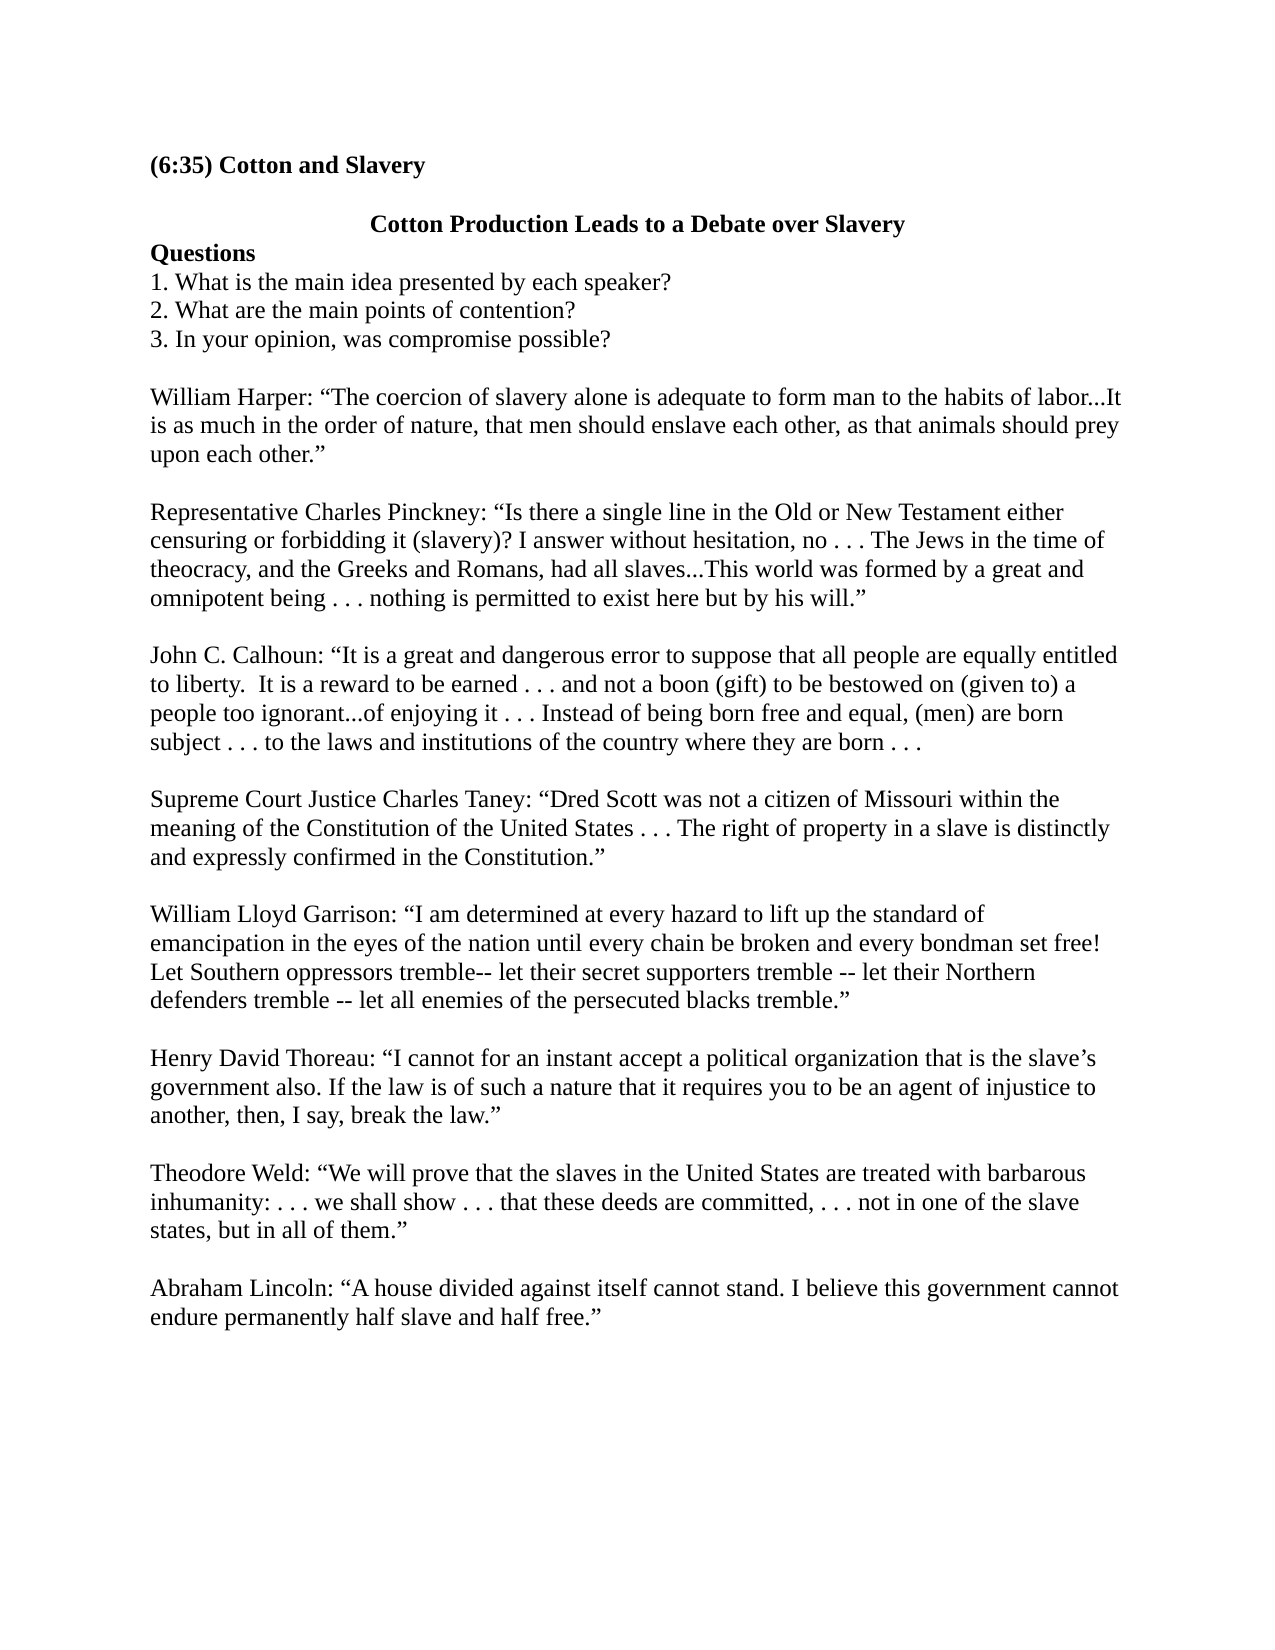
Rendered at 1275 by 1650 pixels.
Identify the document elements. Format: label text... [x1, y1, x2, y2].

text Theodore Weld: “We will prove that the slaves in the United States are treated with barbarous inhumanity: . . . we shall show . . . that these deeds are committed, . . . not in one of the slave states, but in all of them.” [150, 1158, 1125, 1244]
text 2. What are the main points of contention? [150, 296, 1125, 324]
text Cotton Production Leads to a Debate over Slavery [150, 209, 1125, 238]
text (6:35) Cotton and Slavery [150, 150, 1125, 179]
text 3. In your opinion, was compromise possible? [150, 324, 1125, 353]
text William Lloyd Garrison: “I am determined at every hazard to lift up the standard of emancipation in the eyes of the nation until every chain be broken and every bondman set free! Let Southern oppressors tremble-- let their secret supporters tremble -- let their Northern defenders tremble -- let all enemies of the persecuted blacks tremble.” [150, 899, 1125, 1014]
text William Harper: “The coercion of slavery alone is adequate to form man to the habits of labor...It is as much in the order of nature, that men should enslave each other, as that animals should prey upon each other.” [150, 382, 1125, 468]
text Henry David Thoreau: “I cannot for an instant accept a political organization that is the slave’s government also. If the law is of such a nature that it requires you to be an agent of injustice to another, then, I say, break the law.” [150, 1043, 1125, 1129]
text 1. What is the main idea presented by each speaker? [150, 267, 1125, 296]
text Supreme Court Justice Charles Taney: “Dred Scott was not a citizen of Missouri within the meaning of the Constitution of the United States . . . The right of property in a slave is distinctly and expressly confirmed in the Constitution.” [150, 784, 1125, 871]
text Representative Charles Pinckney: “Is there a single line in the Old or New Testament either censuring or forbidding it (slavery)? I answer without hesitation, no . . . The Jews in the time of theocracy, and the Greeks and Romans, had all slaves...This world was formed by a great and omnipotent being . . . nothing is permitted to exist here but by his will.” [150, 497, 1125, 612]
text Questions [150, 238, 1125, 267]
text John C. Calhoun: “It is a great and dangerous error to suppose that all people are equally entitled to liberty. It is a reward to be earned . . . and not a boon (gift) to be bestowed on (given to) a people too ignorant...of enjoying it . . . Instead of being born free and equal, (men) are born subject . . . to the laws and institutions of the country where they are born . . . [150, 641, 1125, 756]
text Abraham Lincoln: “A house divided against itself cannot stand. I believe this government cannot endure permanently half slave and half free.” [150, 1273, 1125, 1331]
